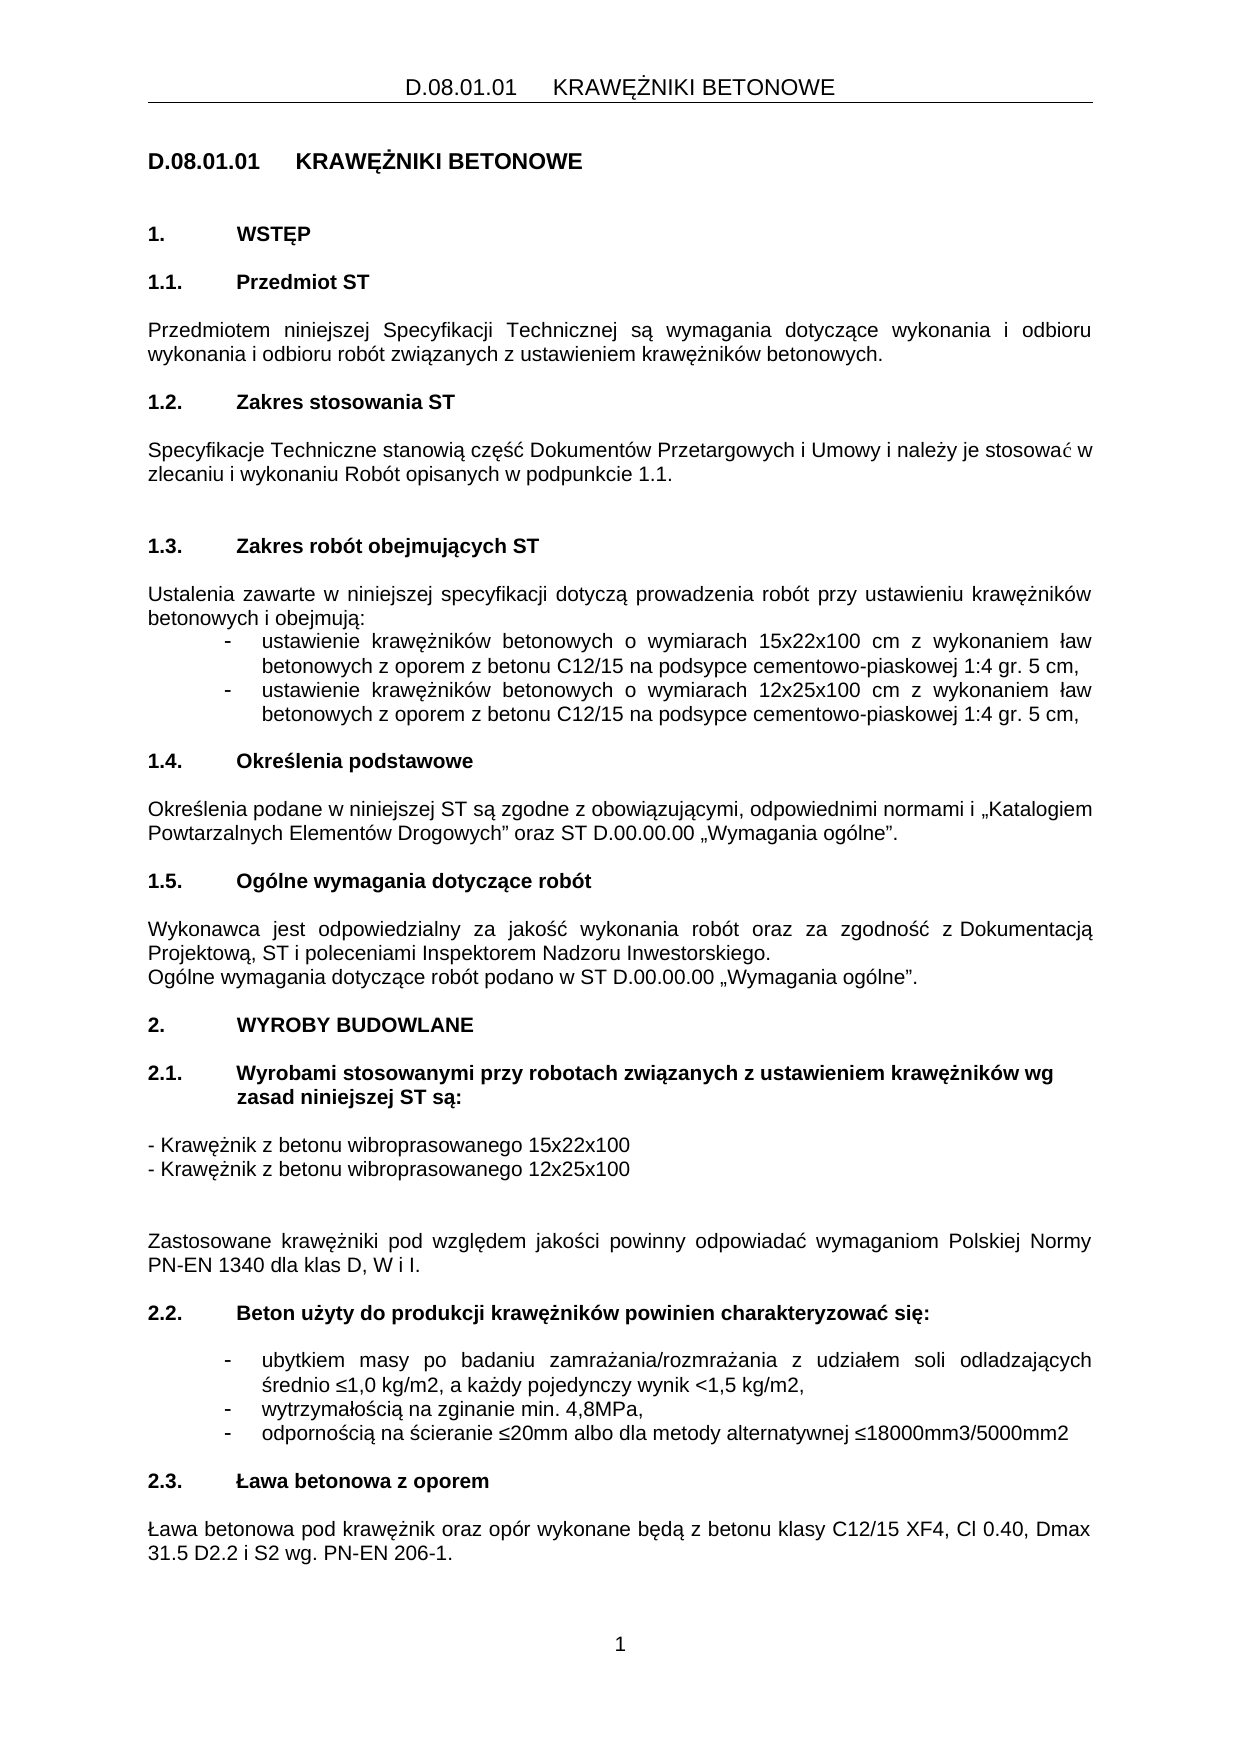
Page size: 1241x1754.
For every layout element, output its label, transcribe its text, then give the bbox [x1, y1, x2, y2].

list ubytkiem masy po badaniu zamrażania/rozmrażania z udziałem soli odladzających średnio ≤1,0 kg/m2, a każdy pojedynczy wynik <1,5 kg/m2, [224, 1348, 1093, 1396]
text Ława betonowa pod krawężnik oraz opór wykonane będą z betonu klasy C12/15 XF4, Cl 0.40, Dmax 31.5 D2.2 i S2 wg. PN-EN 206-1. [148, 1516, 1093, 1564]
list ustawienie krawężników betonowych o wymiarach 15x22x100 cm z wykonaniem ław betonowych z oporem z betonu C12/15 na podsypce cementowo-piaskowej 1:4 gr. 5 cm, [224, 629, 1093, 677]
text - Krawężnik z betonu wibroprasowanego 15x22x100 [148, 1133, 1093, 1157]
list Zakres stosowania ST [148, 389, 1093, 413]
text Wykonawca jest odpowiedzialny za jakość wykonania robót oraz za zgodność z Dokumentacją Projektową, ST i poleceniami Inspektorem Nadzoru Inwestorskiego. [148, 917, 1093, 965]
list Wyroby budowlane [148, 1013, 1093, 1037]
list wytrzymałością na zginanie min. 4,8MPa, [224, 1396, 1093, 1420]
text Zastosowane krawężniki pod względem jakości powinny odpowiadać wymaganiom Polskiej Normy PN-EN 1340 dla klas D, W i I. [148, 1228, 1093, 1276]
list Wyrobami stosowanymi przy robotach związanych z ustawieniem krawężników wg zasad niniejszej ST są: [148, 1061, 1093, 1109]
list WstĘp [148, 222, 1093, 246]
text - Krawężnik z betonu wibroprasowanego 12x25x100 [148, 1157, 1093, 1181]
list odpornością na ścieranie ≤20mm albo dla metody alternatywnej ≤18000mm3/5000mm2 [224, 1420, 1093, 1444]
list Ogólne wymagania dotyczące robót [148, 869, 1093, 893]
list ustawienie krawężników betonowych o wymiarach 12x25x100 cm z wykonaniem ław betonowych z oporem z betonu C12/15 na podsypce cementowo-piaskowej 1:4 gr. 5 cm, [224, 677, 1093, 725]
text Ustalenia zawarte w niniejszej specyfikacji dotyczą prowadzenia robót przy ustawieniu krawężników betonowych i obejmują: [148, 581, 1093, 629]
text D.08.01.01 krawężniki Betonowe [148, 148, 1093, 174]
text Przedmiotem niniejszej Specyfikacji Technicznej są wymagania dotyczące wykonania i odbioru wykonania i odbioru robót związanych z ustawieniem krawężników betonowych. [148, 318, 1093, 366]
list Zakres robót obejmujących ST [148, 533, 1093, 557]
text Specyfikacje Techniczne stanowią część Dokumentów Przetargowych i Umowy i należy je stosowa w zlecaniu i wykonaniu Robót opisanych w podpunkcie 1.1. [148, 437, 1093, 486]
list Przedmiot ST [148, 270, 1093, 294]
list Określenia podstawowe [148, 749, 1093, 773]
text Ogólne wymagania dotyczące robót podano w ST D.00.00.00 „Wymagania ogólne”. [148, 965, 1093, 989]
text Określenia podane w niniejszej ST są zgodne z obowiązującymi, odpowiednimi normami i „Katalogiem Powtarzalnych Elementów Drogowych” oraz ST D.00.00.00 „Wymagania ogólne”. [148, 797, 1093, 845]
list Ława betonowa z oporem [148, 1468, 1093, 1492]
list Beton użyty do produkcji krawężników powinien charakteryzować się: [148, 1300, 1093, 1324]
